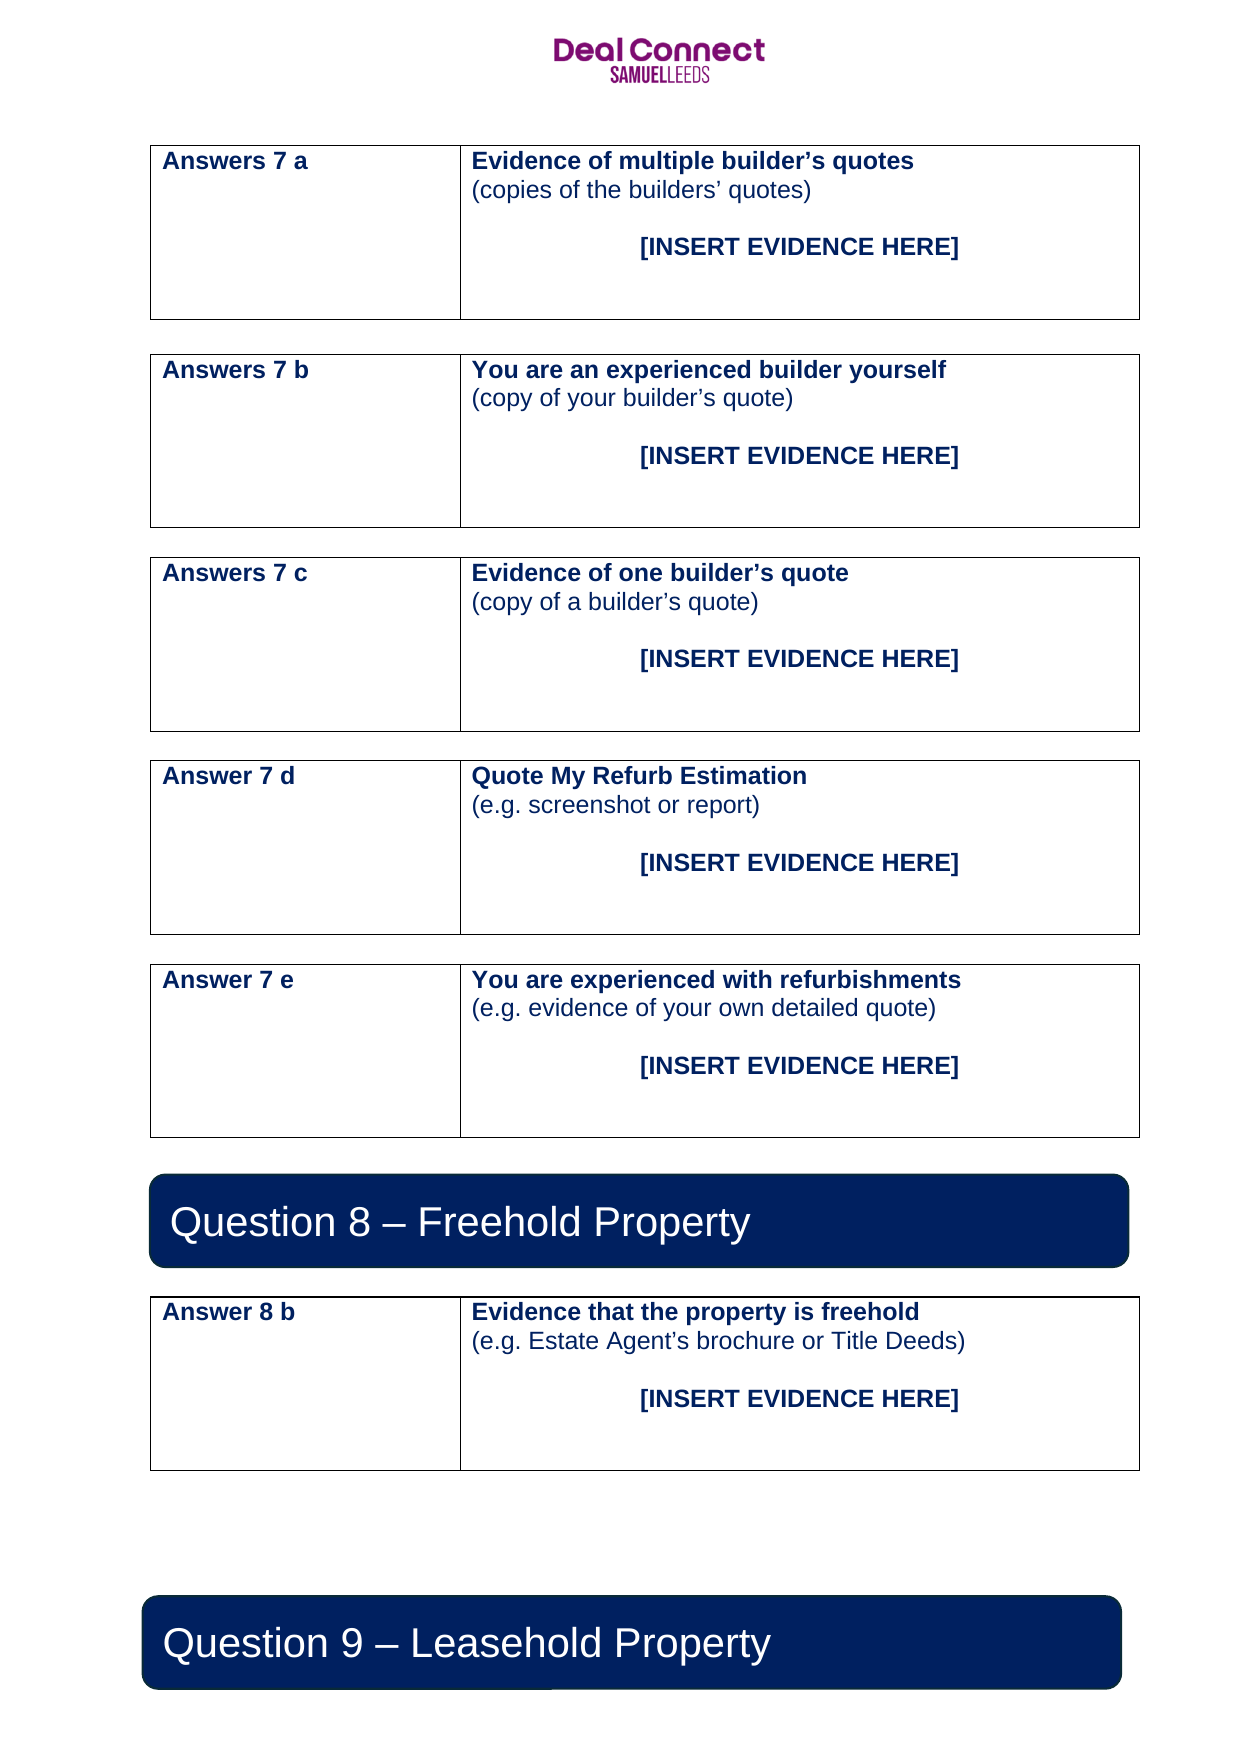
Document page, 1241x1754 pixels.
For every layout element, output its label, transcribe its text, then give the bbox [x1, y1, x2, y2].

table_header Evidence that the property is freehold (e.g. Estate Agent’s brochure or Title Deeds) [INSERT EVIDENCE HERE] [461, 1298, 1139, 1470]
table_header Answers 7 c [151, 558, 460, 731]
table_header Evidence of multiple builder’s quotes (copies of the builders’ quotes) [INSERT EVIDENCE HERE] [461, 146, 1139, 318]
table_header Evidence of one builder’s quote (copy of a builder’s quote) [INSERT EVIDENCE HERE] [461, 558, 1139, 731]
table_header Answer 8 b [151, 1298, 460, 1470]
table_header Answers 7 b [151, 355, 460, 527]
table_header Answer 7 e [151, 965, 460, 1137]
table_header Quote My Refurb Estimation (e.g. screenshot or report) [INSERT EVIDENCE HERE] [461, 761, 1139, 934]
table_header You are experienced with refurbishments (e.g. evidence of your own detailed quote) [INSERT EVIDENCE HERE] [461, 965, 1139, 1137]
table_header You are an experienced builder yourself (copy of your builder’s quote) [INSERT EVIDENCE HERE] [461, 355, 1139, 527]
picture [545, 31, 774, 88]
table_header Answers 7 a [151, 146, 460, 318]
table_header Answer 7 d [151, 761, 460, 934]
